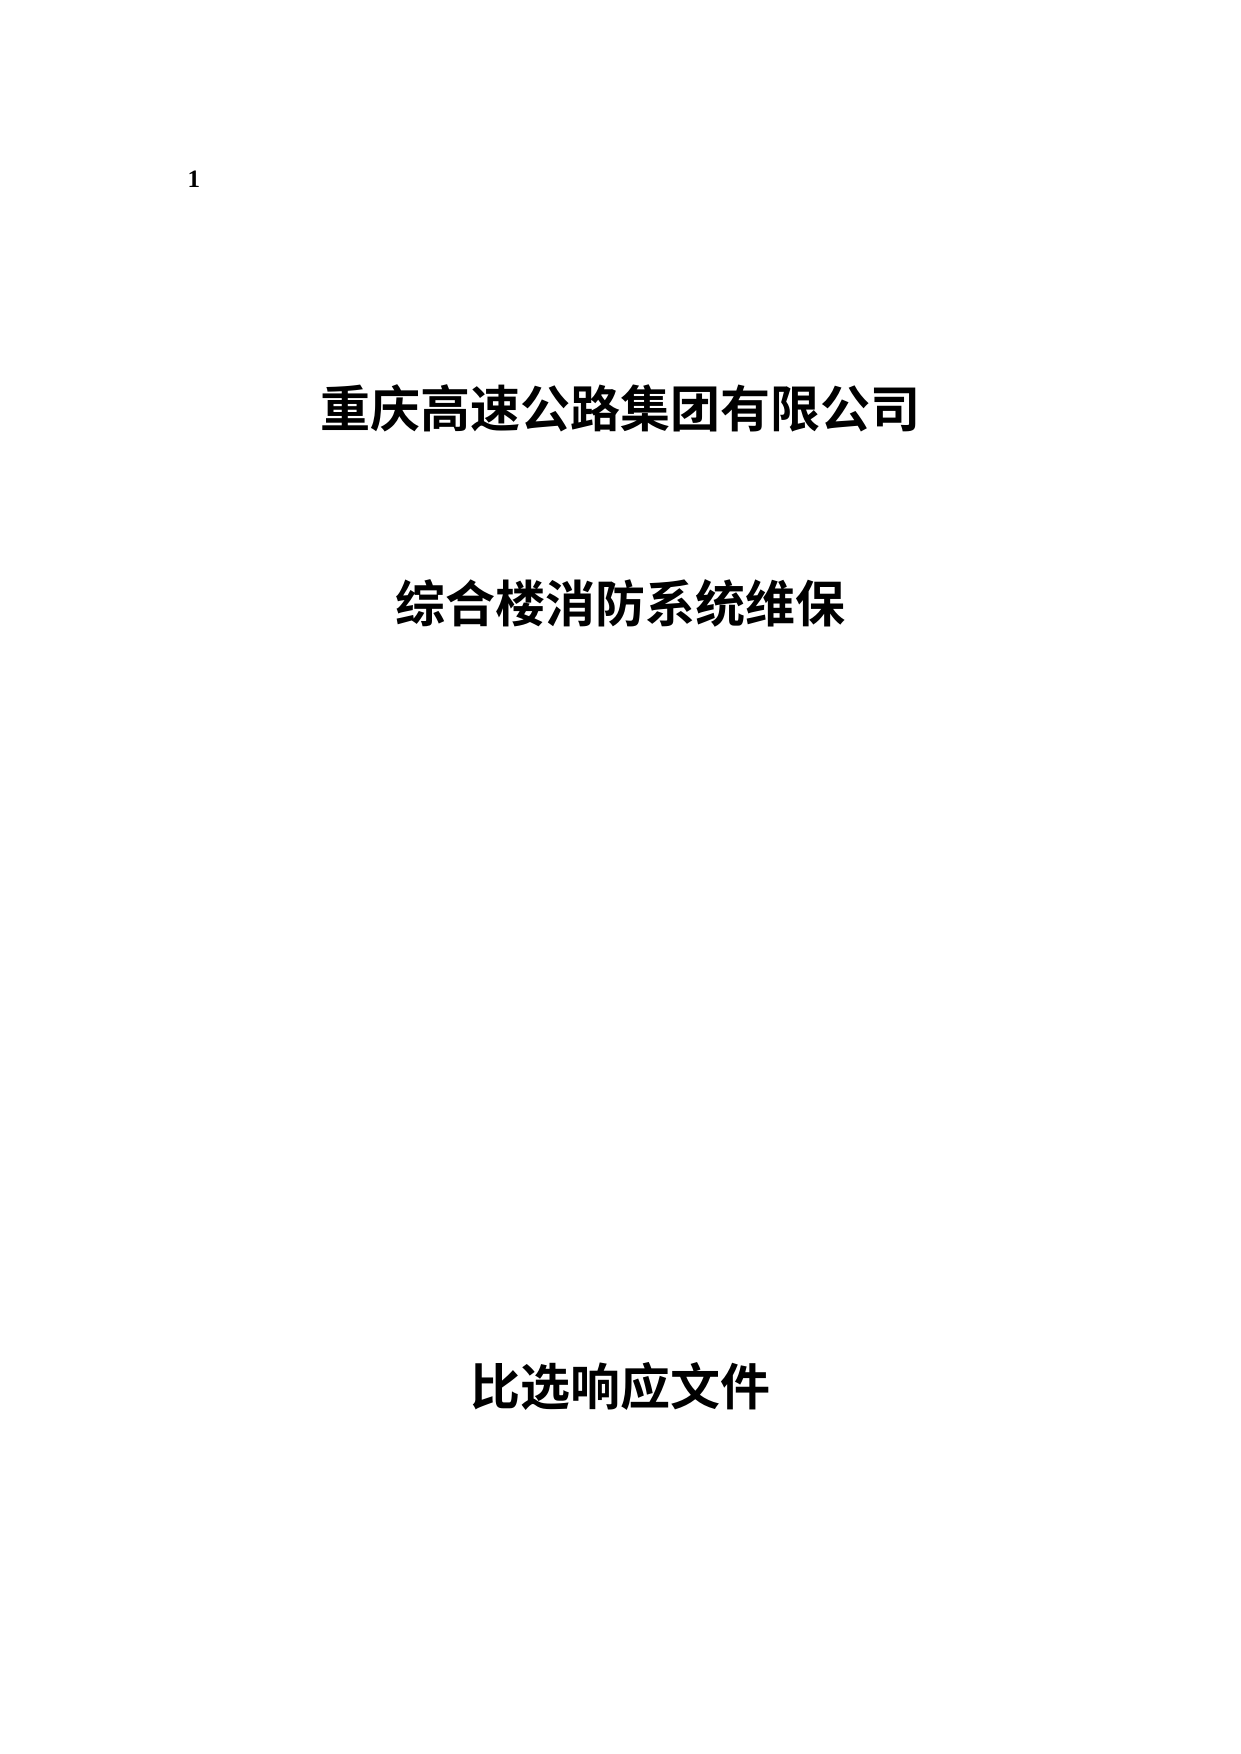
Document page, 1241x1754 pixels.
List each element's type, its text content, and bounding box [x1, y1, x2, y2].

text 1 [187, 162, 1053, 194]
text 比选响应文件 [187, 1334, 1053, 1432]
text 重庆高速公路集团有限公司 综合楼消防系统维保 [187, 357, 1053, 649]
